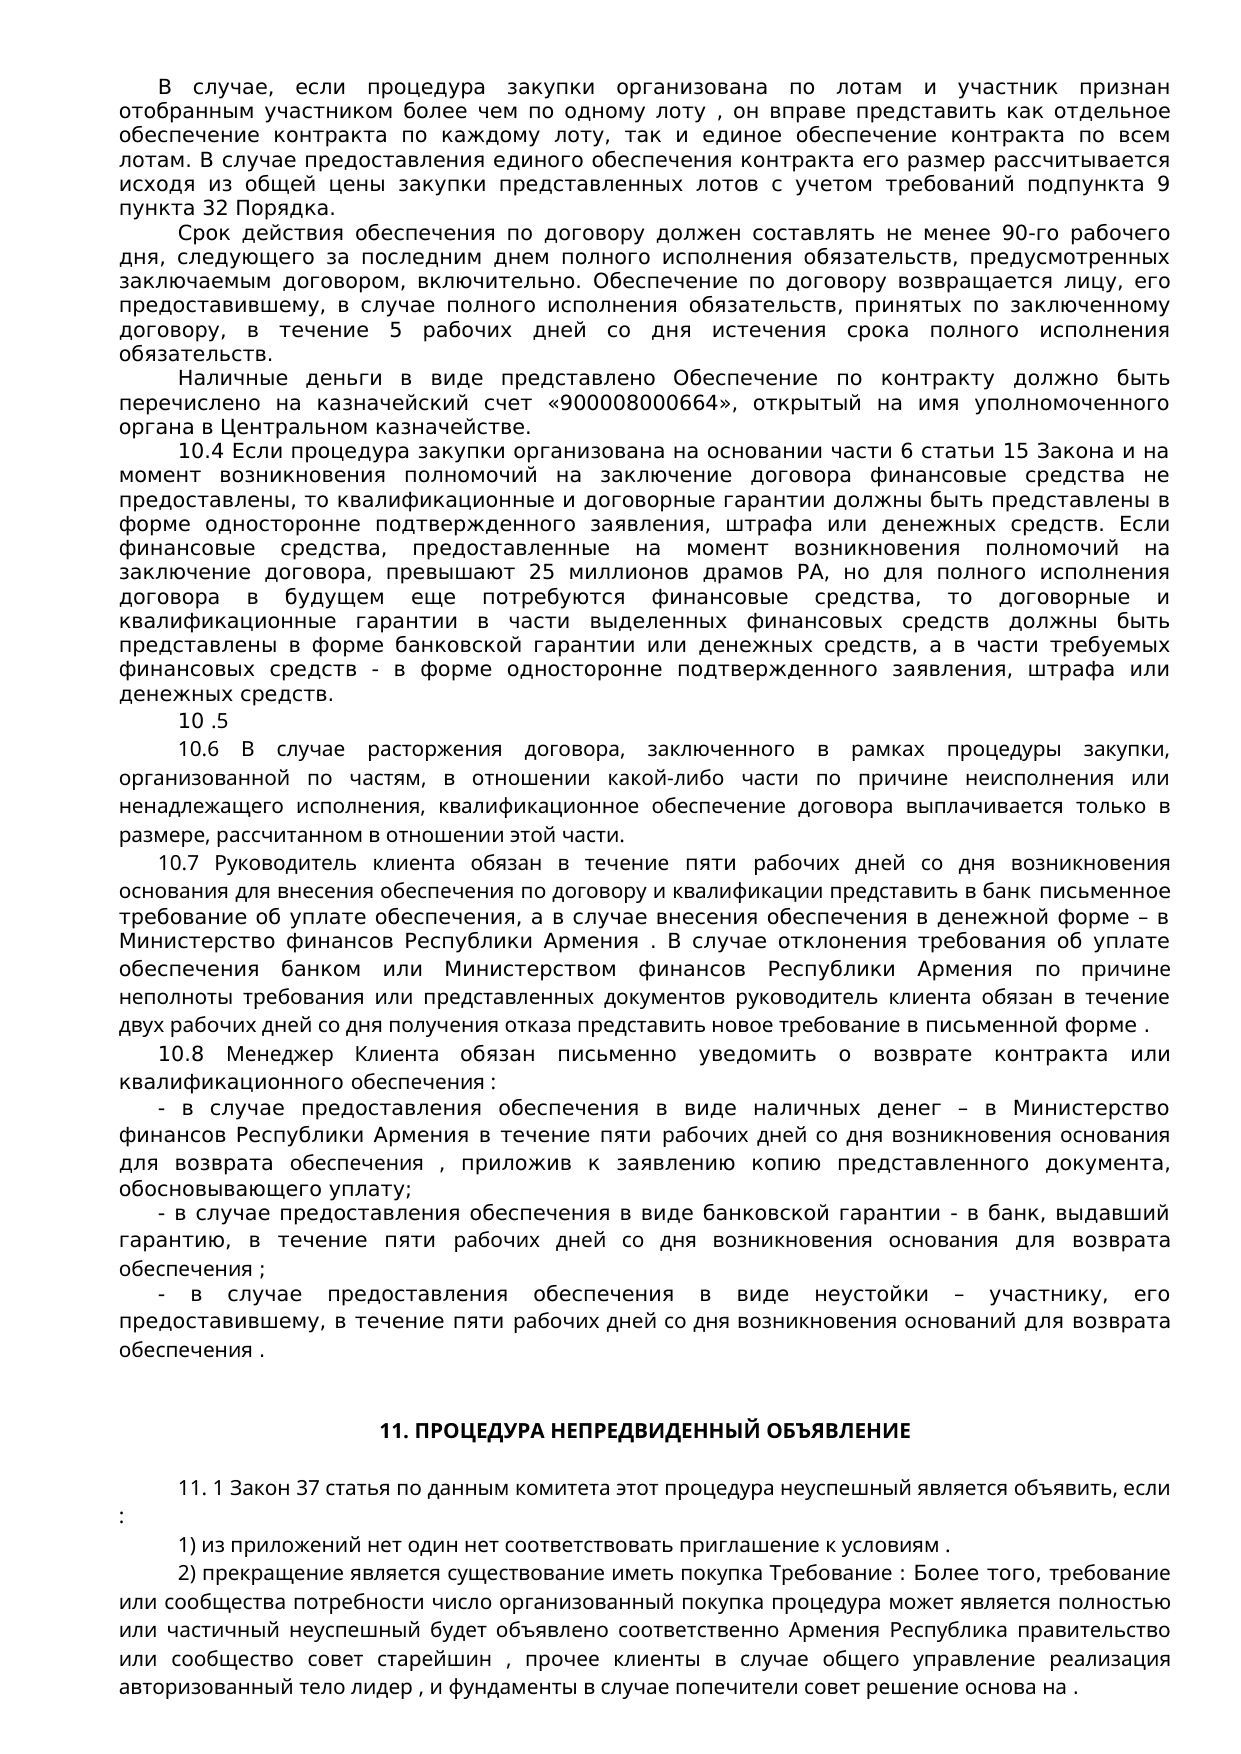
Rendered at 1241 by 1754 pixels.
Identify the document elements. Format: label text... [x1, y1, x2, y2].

text 10.8 Менеджер Клиента обязан письменно уведомить о возврате контракта или квалификационного обеспечения : [118, 1039, 1171, 1096]
text 10.4 Если процедура закупки организована на основании части 6 статьи 15 Закона и на момент возникновения полномочий на заключение договора финансовые средства не предоставлены, то квалификационные и договорные гарантии должны быть представлены в форме односторонне подтвержденного заявления, штрафа или денежных средств. Если финансовые средства, предоставленные на момент возникновения полномочий на заключение договора, превышают 25 миллионов драмов РА, но для полного исполнения договора в будущем еще потребуются финансовые средства, то договорные и квалификационные гарантии в части выделенных финансовых средств должны быть представлены в форме банковской гарантии или денежных средств, а в части требуемых финансовых средств - в форме односторонне подтвержденного заявления, штрафа или денежных средств. [118, 439, 1171, 706]
text 10.6 В случае расторжения договора, заключенного в рамках процедуры закупки, организованной по частям, в отношении какой-либо части по причине неисполнения или ненадлежащего исполнения, квалификационное обеспечение договора выплачивается только в размере, рассчитанном в отношении этой части. [118, 734, 1171, 848]
text - в случае предоставления обеспечения в виде неустойки – участнику, его предоставившему, в течение пяти рабочих дней со дня возникновения оснований для возврата обеспечения . [118, 1282, 1171, 1363]
text Наличные деньги в виде представлено Обеспечение по контракту должно быть перечислено на казначейский счет «900008000664», открытый на имя уполномоченного органа в Центральном казначействе. [118, 366, 1171, 439]
text 10.7 Руководитель клиента обязан в течение пяти рабочих дней со дня возникновения основания для внесения обеспечения по договору и квалификации представить в банк письменное требование об уплате обеспечения, а в случае внесения обеспечения в денежной форме – в Министерство финансов Республики Армения . В случае отклонения требования об уплате обеспечения банком или Министерством финансов Республики Армения по причине неполноты требования или представленных документов руководитель клиента обязан в течение двух рабочих дней со дня получения отказа представить новое требование в письменной форме . [118, 848, 1171, 1039]
text 11. 1 Закон 37 статья по данным комитета этот процедура неуспешный является объявить, если : [118, 1473, 1171, 1530]
text 2) прекращение является существование иметь покупка Требование : Более того, требование или сообщества потребности число организованный покупка процедура может является полностью или частичный неуспешный будет объявлено соответственно Армения Республика правительство или сообщество совет старейшин , прочее клиенты в случае общего управление реализация авторизованный тело лидер , и фундаменты в случае попечители совет решение основа на . [118, 1558, 1171, 1701]
text - в случае предоставления обеспечения в виде банковской гарантии - в банк, выдавший гарантию, в течение пяти рабочих дней со дня возникновения основания для возврата обеспечения ; [118, 1201, 1171, 1282]
text В случае, если процедура закупки организована по лотам и участник признан отобранным участником более чем по одному лоту , он вправе представить как отдельное обеспечение контракта по каждому лоту, так и единое обеспечение контракта по всем лотам. В случае предоставления единого обеспечения контракта его размер рассчитывается исходя из общей цены закупки представленных лотов с учетом требований подпункта 9 пункта 32 Порядка. [118, 75, 1171, 221]
text 10 .5 [118, 706, 1171, 734]
text - в случае предоставления обеспечения в виде наличных денег – в Министерство финансов Республики Армения в течение пяти рабочих дней со дня возникновения основания для возврата обеспечения , приложив к заявлению копию представленного документа, обосновывающего уплату; [118, 1096, 1171, 1201]
text 11. ПРОЦЕДУРА НЕПРЕДВИДЕННЫЙ ОБЪЯВЛЕНИЕ [118, 1416, 1171, 1445]
text Срок действия обеспечения по договору должен составлять не менее 90-го рабочего дня, следующего за последним днем полного исполнения обязательств, предусмотренных заключаемым договором, включительно. Обеспечение по договору возвращается лицу, его предоставившему, в случае полного исполнения обязательств, принятых по заключенному договору, в течение 5 рабочих дней со дня истечения срока полного исполнения обязательств. [118, 221, 1171, 366]
text 1) из приложений нет один нет соответствовать приглашение к условиям . [118, 1530, 1171, 1558]
